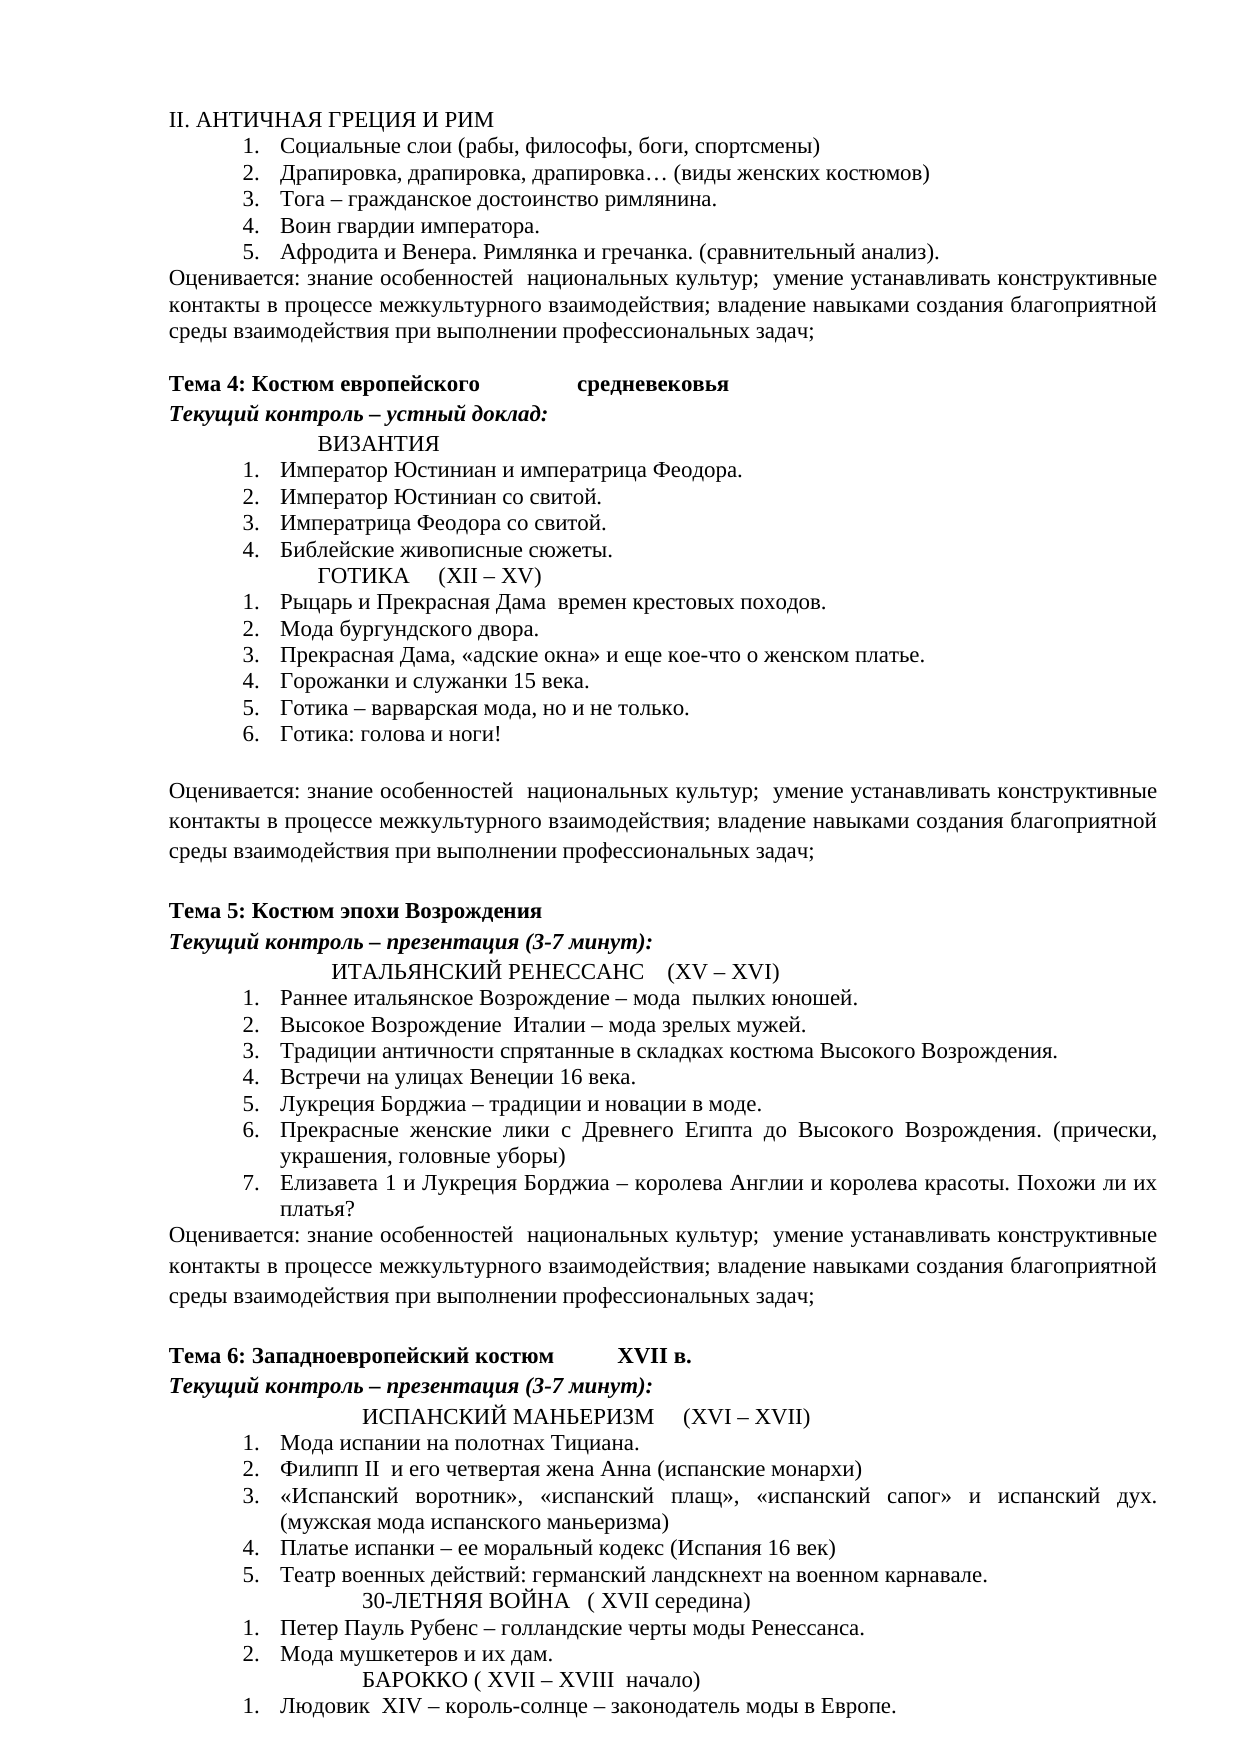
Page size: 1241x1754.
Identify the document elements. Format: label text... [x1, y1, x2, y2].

list Император Юстиниан со свитой. [242, 483, 1159, 509]
list Горожанки и служанки 15 века. [242, 667, 1159, 694]
list Император Юстиниан и императрица Феодора. [242, 457, 1159, 483]
text БАРОККО ( XVII – XVIII начало) [362, 1666, 1159, 1693]
list Людовик XIV – король-солнце – законодатель моды в Европе. [242, 1693, 1159, 1719]
list Императрица Феодора со свитой. [242, 509, 1159, 536]
text ИТАЛЬЯНСКИЙ РЕНЕССАНС (XV – XVI) [331, 958, 1159, 984]
text 30-ЛЕТНЯЯ ВОЙНА ( XVII середина) [362, 1587, 1159, 1613]
text ГОТИКА (XII – XV) [317, 562, 1159, 588]
list Прекрасная Дама, «адские окна» и еще кое-что о женском платье. [242, 641, 1159, 667]
list Готика – варварская мода, но и не только. [242, 694, 1159, 720]
list Традиции античности спрятанные в складках костюма Высокого Возрождения. [242, 1037, 1159, 1063]
list Елизавета 1 и Лукреция Борджиа – королева Англии и королева красоты. Похожи ли их платья? [242, 1169, 1159, 1221]
list Рыцарь и Прекрасная Дама времен крестовых походов. [242, 588, 1159, 615]
list Мода бургундского двора. [242, 615, 1159, 641]
list Раннее итальянское Возрождение – мода пылких юношей. [242, 984, 1159, 1011]
list Высокое Возрождение Италии – мода зрелых мужей. [242, 1011, 1159, 1037]
list Тога – гражданское достоинство римлянина. [242, 185, 1159, 212]
list Мода мушкетеров и их дам. [242, 1640, 1159, 1666]
list Петер Пауль Рубенс – голландские черты моды Ренессанса. [242, 1613, 1159, 1640]
list «Испанский воротник», «испанский плащ», «испанский сапог» и испанский дух. (мужская мода испанского маньеризма) [242, 1482, 1159, 1534]
list Филипп II и его четвертая жена Анна (испанские монархи) [242, 1455, 1159, 1482]
text Тема 5: Костюм эпохи Возрождения [169, 897, 1159, 924]
text ВИЗАНТИЯ [317, 430, 1159, 457]
list Встречи на улицах Венеции 16 века. [242, 1063, 1159, 1090]
text II. АНТИЧНАЯ ГРЕЦИЯ И РИМ [169, 106, 1159, 133]
text Текущий контроль – презентация (3-7 минут): [169, 1372, 1159, 1399]
list Воин гвардии императора. [242, 212, 1159, 238]
list Афродита и Венера. Римлянка и гречанка. (сравнительный анализ). [242, 238, 1159, 264]
text Текущий контроль – устный доклад: [169, 400, 1159, 426]
text Текущий контроль – презентация (3-7 минут): [169, 928, 1159, 954]
list Театр военных действий: германский ландскнехт на военном карнавале. [242, 1561, 1159, 1587]
text Тема 6: Западноевропейский костюм XVII в. [169, 1342, 1159, 1369]
list Готика: голова и ноги! [242, 720, 1159, 746]
list Социальные слои (рабы, философы, боги, спортсмены) [242, 133, 1159, 159]
list Мода испании на полотнах Тициана. [242, 1429, 1159, 1455]
list Платье испанки – ее моральный кодекс (Испания 16 век) [242, 1534, 1159, 1561]
text ИСПАНСКИЙ МАНЬЕРИЗМ (XVI – XVII) [362, 1403, 1159, 1429]
list Лукреция Борджиа – традиции и новации в моде. [242, 1090, 1159, 1116]
list Драпировка, драпировка, драпировка… (виды женских костюмов) [242, 159, 1159, 185]
list Прекрасные женские лики с Древнего Египта до Высокого Возрождения. (прически, украшения, головные уборы) [242, 1116, 1159, 1169]
text Тема 4: Костюм европейского средневековья [169, 370, 1159, 396]
list Библейские живописные сюжеты. [242, 536, 1159, 562]
